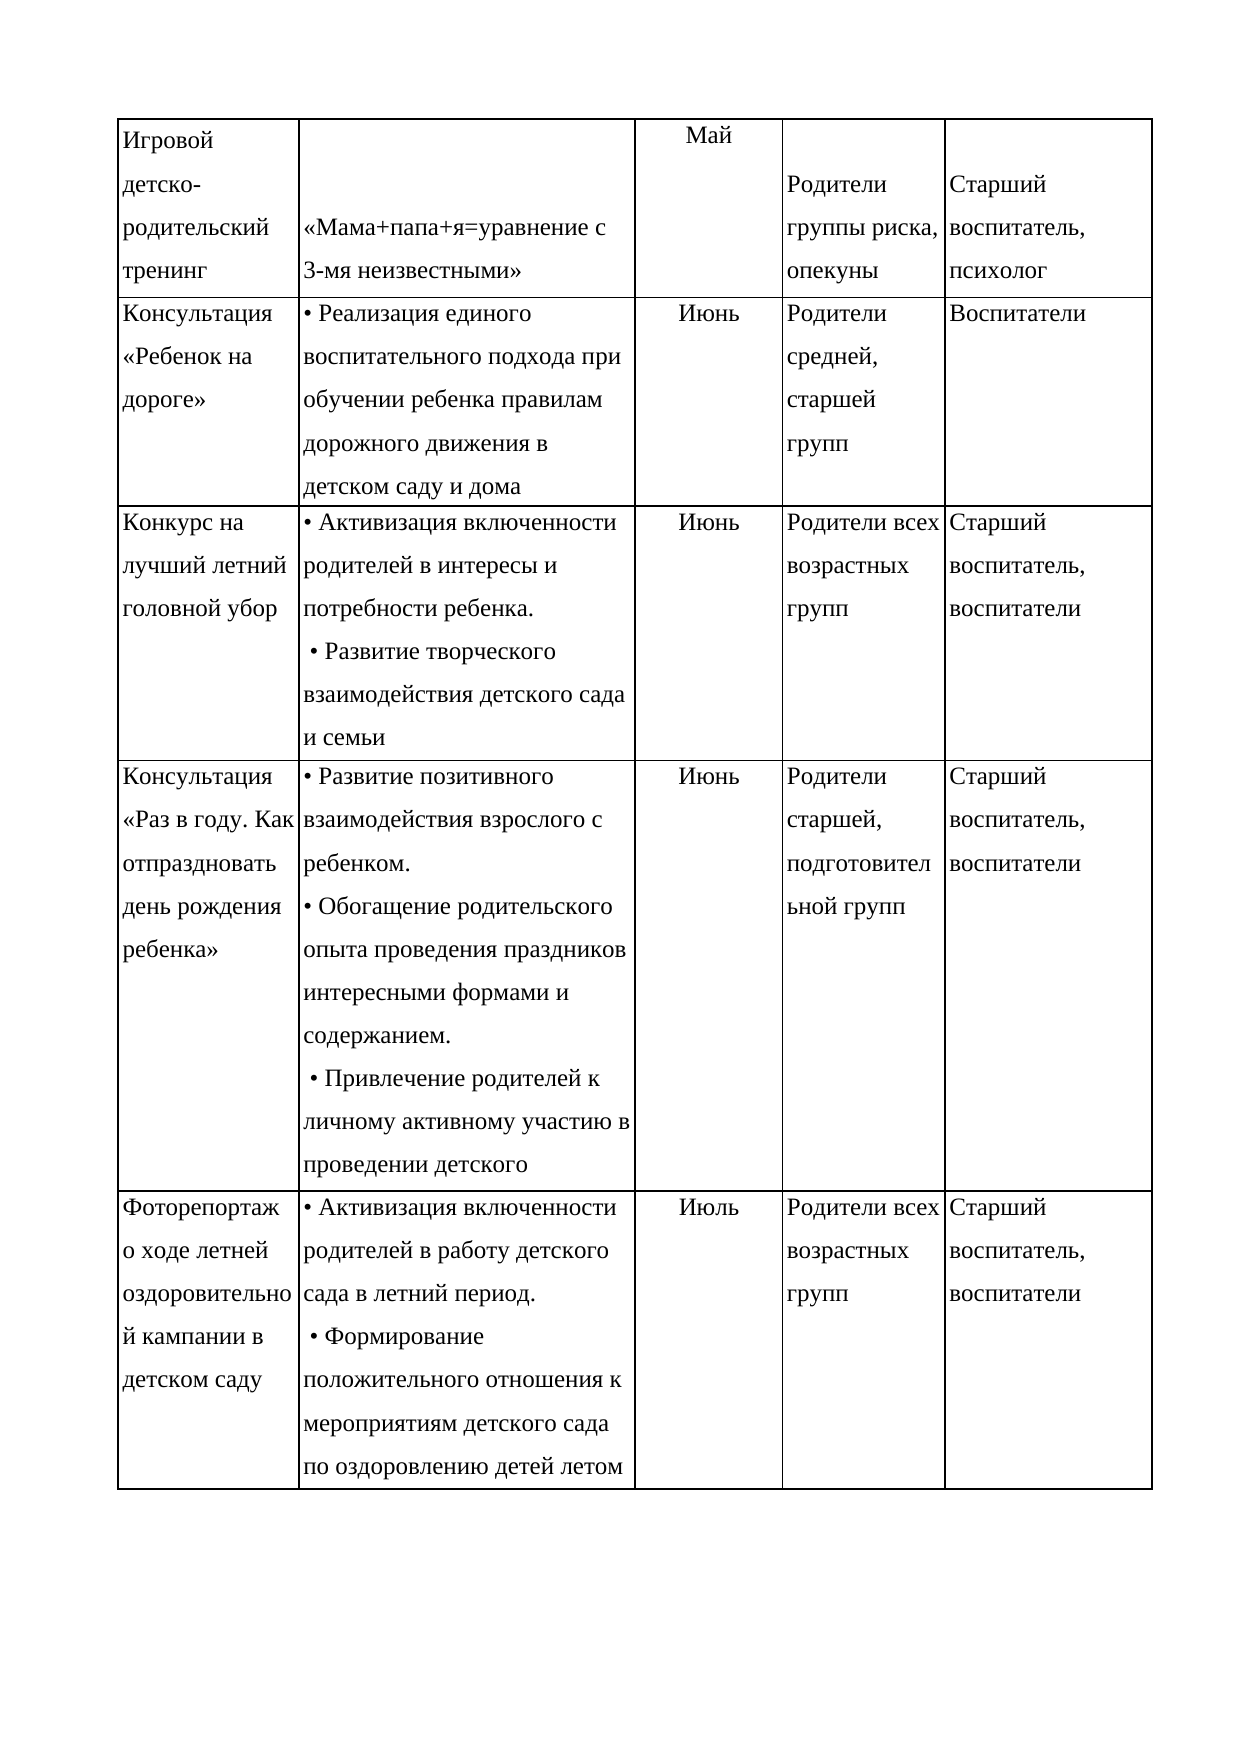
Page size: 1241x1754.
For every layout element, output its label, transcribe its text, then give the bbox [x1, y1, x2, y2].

table_cell • Активизация включенности родителей в работу детского сада в летний период. • Формирование положительного отношения к мероприятиям детского сада по оздоровлению детей летом [300, 1192, 634, 1488]
table_cell Консультация «Ребенок на дороге» [119, 298, 298, 505]
table_cell Воспитатели [946, 298, 1151, 505]
table_cell Старший воспитатель, воспитатели [946, 507, 1151, 760]
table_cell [783, 1192, 944, 1488]
table_cell Родители всех возрастных групп [783, 507, 944, 760]
table_cell Июнь [636, 298, 782, 505]
table_cell Июнь [636, 761, 782, 1190]
table_cell Родители старшей, подготовительной групп [783, 761, 944, 1190]
table_cell Июнь [636, 507, 782, 760]
table_cell • Реализация единого воспитательного подхода при обучении ребенка правилам дорожного движения в детском саду и дома [300, 298, 634, 505]
table_cell Консультация «Раз в году. Как отпраздновать день рождения ребенка» [119, 761, 298, 1190]
table_cell Старший воспитатель, воспитатели [946, 1192, 1151, 1488]
table_cell • Развитие позитивного взаимодействия взрослого с ребенком. • Обогащение родительского опыта проведения праздников интересными формами и содержанием. • Привлечение родителей к личному активному участию в проведении детского праздника [300, 761, 634, 1190]
table_cell Родители средней, старшей групп [783, 298, 944, 505]
table_cell «Мама+папа+я=уравнение с 3-мя неизвестными» [300, 120, 634, 297]
table_cell • Активизация включенности родителей в интересы и потребности ребенка. • Развитие творческого взаимодействия детского сада и семьи [300, 507, 634, 760]
table_cell Игровой детско-родительский тренинг [119, 120, 298, 297]
table_cell Родители группы риска, опекуны [783, 120, 944, 297]
table_cell Старший воспитатель, воспитатели [946, 761, 1151, 1190]
table_cell Конкурс на лучший летний головной убор [119, 507, 298, 760]
table_cell Старший воспитатель, психолог [946, 120, 1151, 297]
table_cell Май [636, 120, 782, 297]
table_cell Фоторепортаж о ходе летней оздоровительной кампании в детском саду [119, 1192, 298, 1488]
table_cell Июль [636, 1192, 782, 1488]
